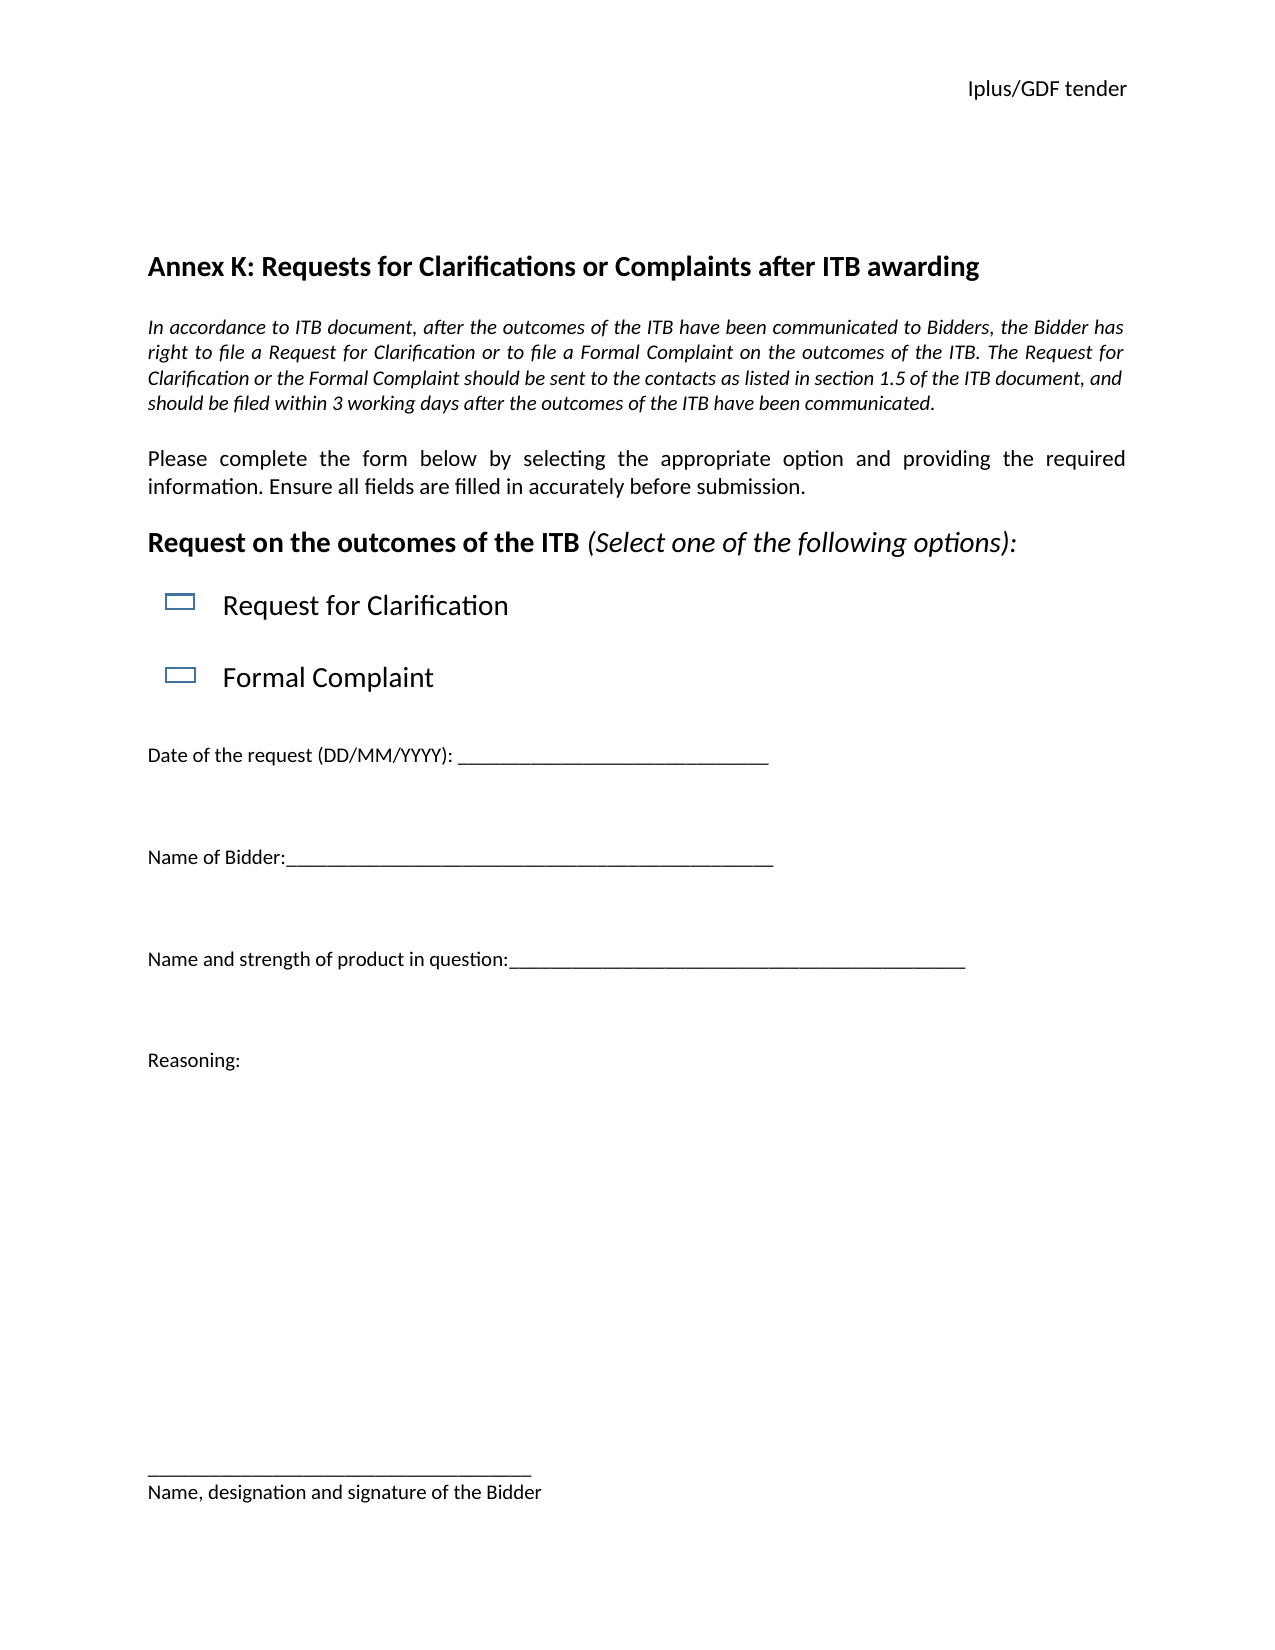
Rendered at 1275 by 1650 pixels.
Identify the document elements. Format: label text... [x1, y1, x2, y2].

text Reasoning: [148, 1047, 1127, 1073]
text Name of Bidder:_______________________________________________ [148, 844, 1127, 869]
text Request on the outcomes of the ITB (Select one of the following options): [148, 524, 1127, 559]
text Name and strength of product in question:____________________________________________ [148, 946, 1127, 971]
text In accordance to ITB document, after the outcomes of the ITB have been communicated to Bidders, the Bidder has right to file a Request for Clarification or to file a Formal Complaint on the outcomes of the ITB. The Request for Clarification or the Formal Complaint should be sent to the contacts as listed in section 1.5 of the ITB document, and should be filed within 3 working days after the outcomes of the ITB have been communicated. [148, 314, 1127, 416]
text Please complete the form below by selecting the appropriate option and providing the required information. Ensure all fields are filled in accurately before submission. [148, 444, 1127, 500]
subtitle Annex K: Requests for Clarifications or Complaints after ITB awarding [148, 248, 1127, 284]
text Formal Complaint [148, 659, 1127, 694]
text Date of the request (DD/MM/YYYY): ______________________________ [148, 742, 1127, 768]
text _____________________________________ [148, 1454, 1127, 1479]
text Request for Clarification [148, 587, 1127, 623]
text Name, designation and signature of the Bidder [148, 1479, 1127, 1505]
